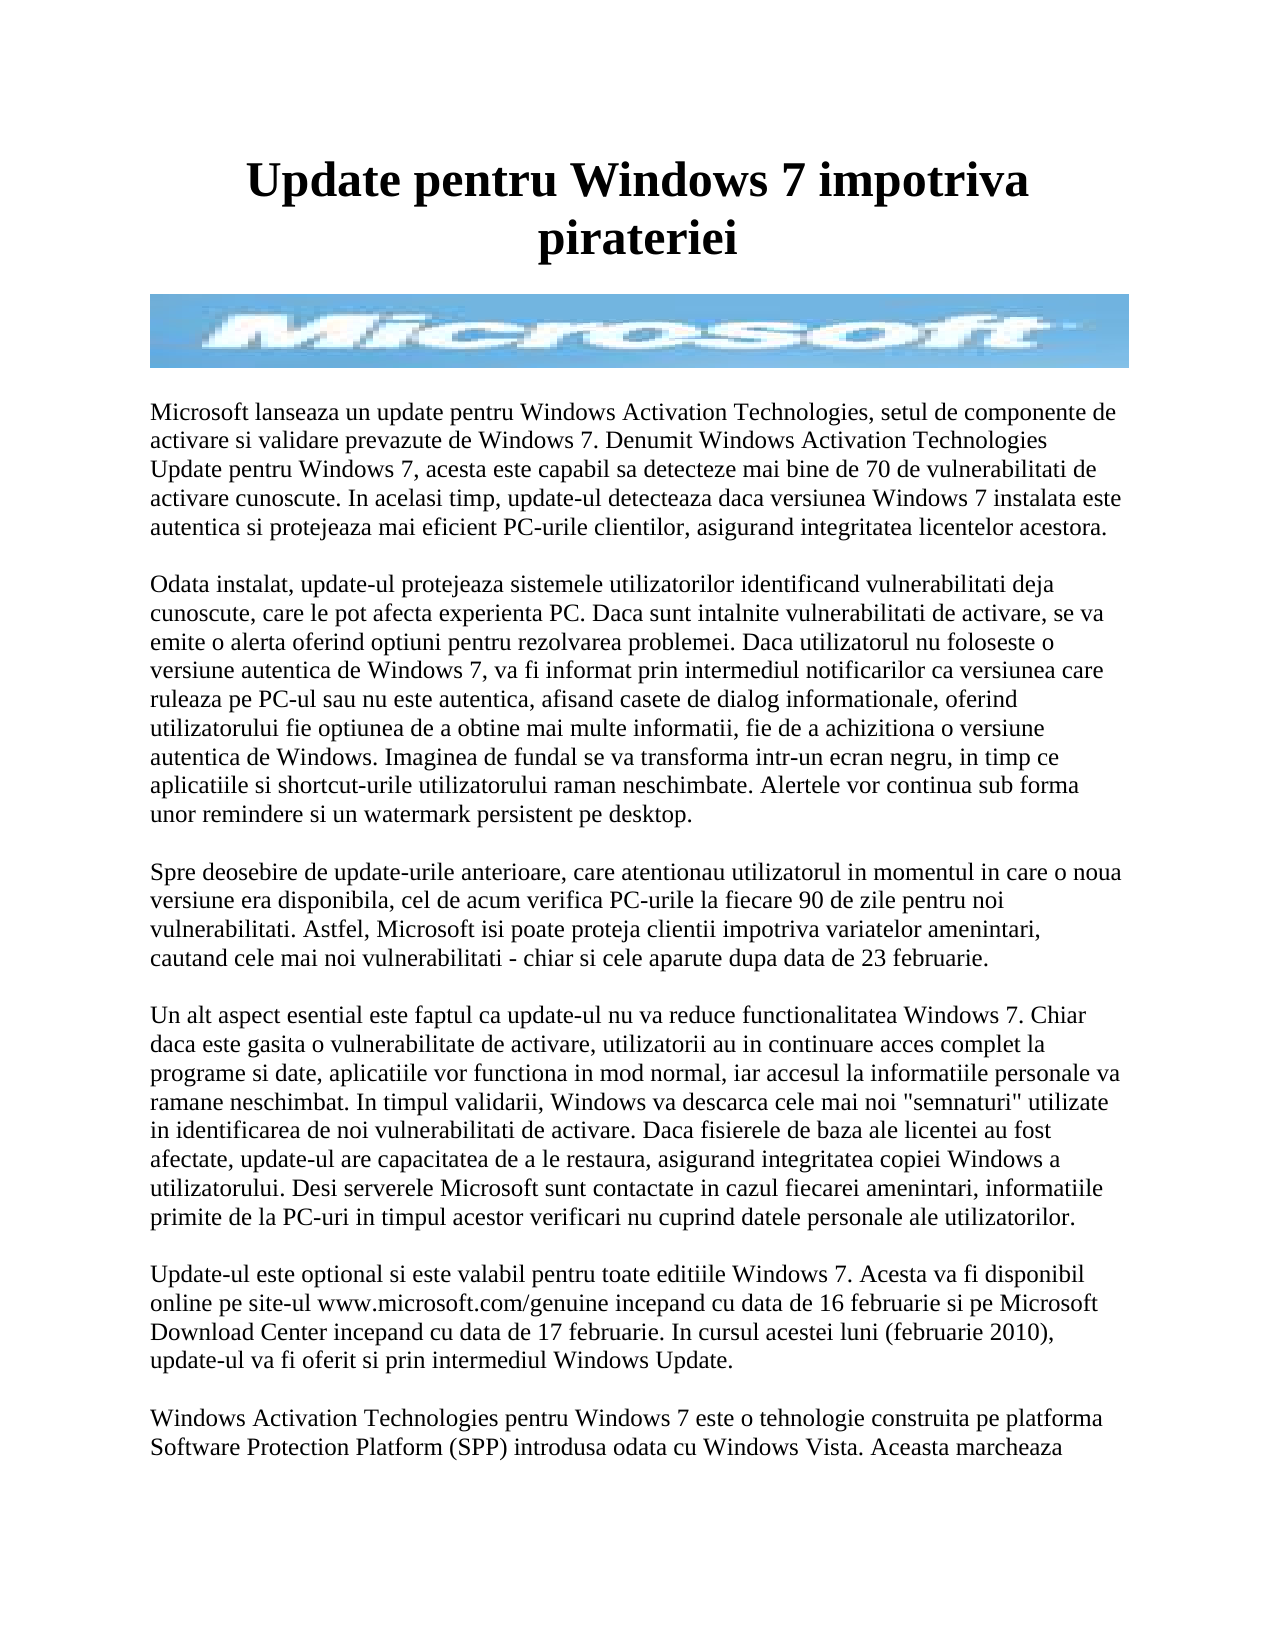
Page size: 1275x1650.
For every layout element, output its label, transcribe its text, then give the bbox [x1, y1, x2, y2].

text Update pentru Windows 7 impotriva pirateriei [150, 150, 1125, 265]
picture [150, 294, 1129, 368]
